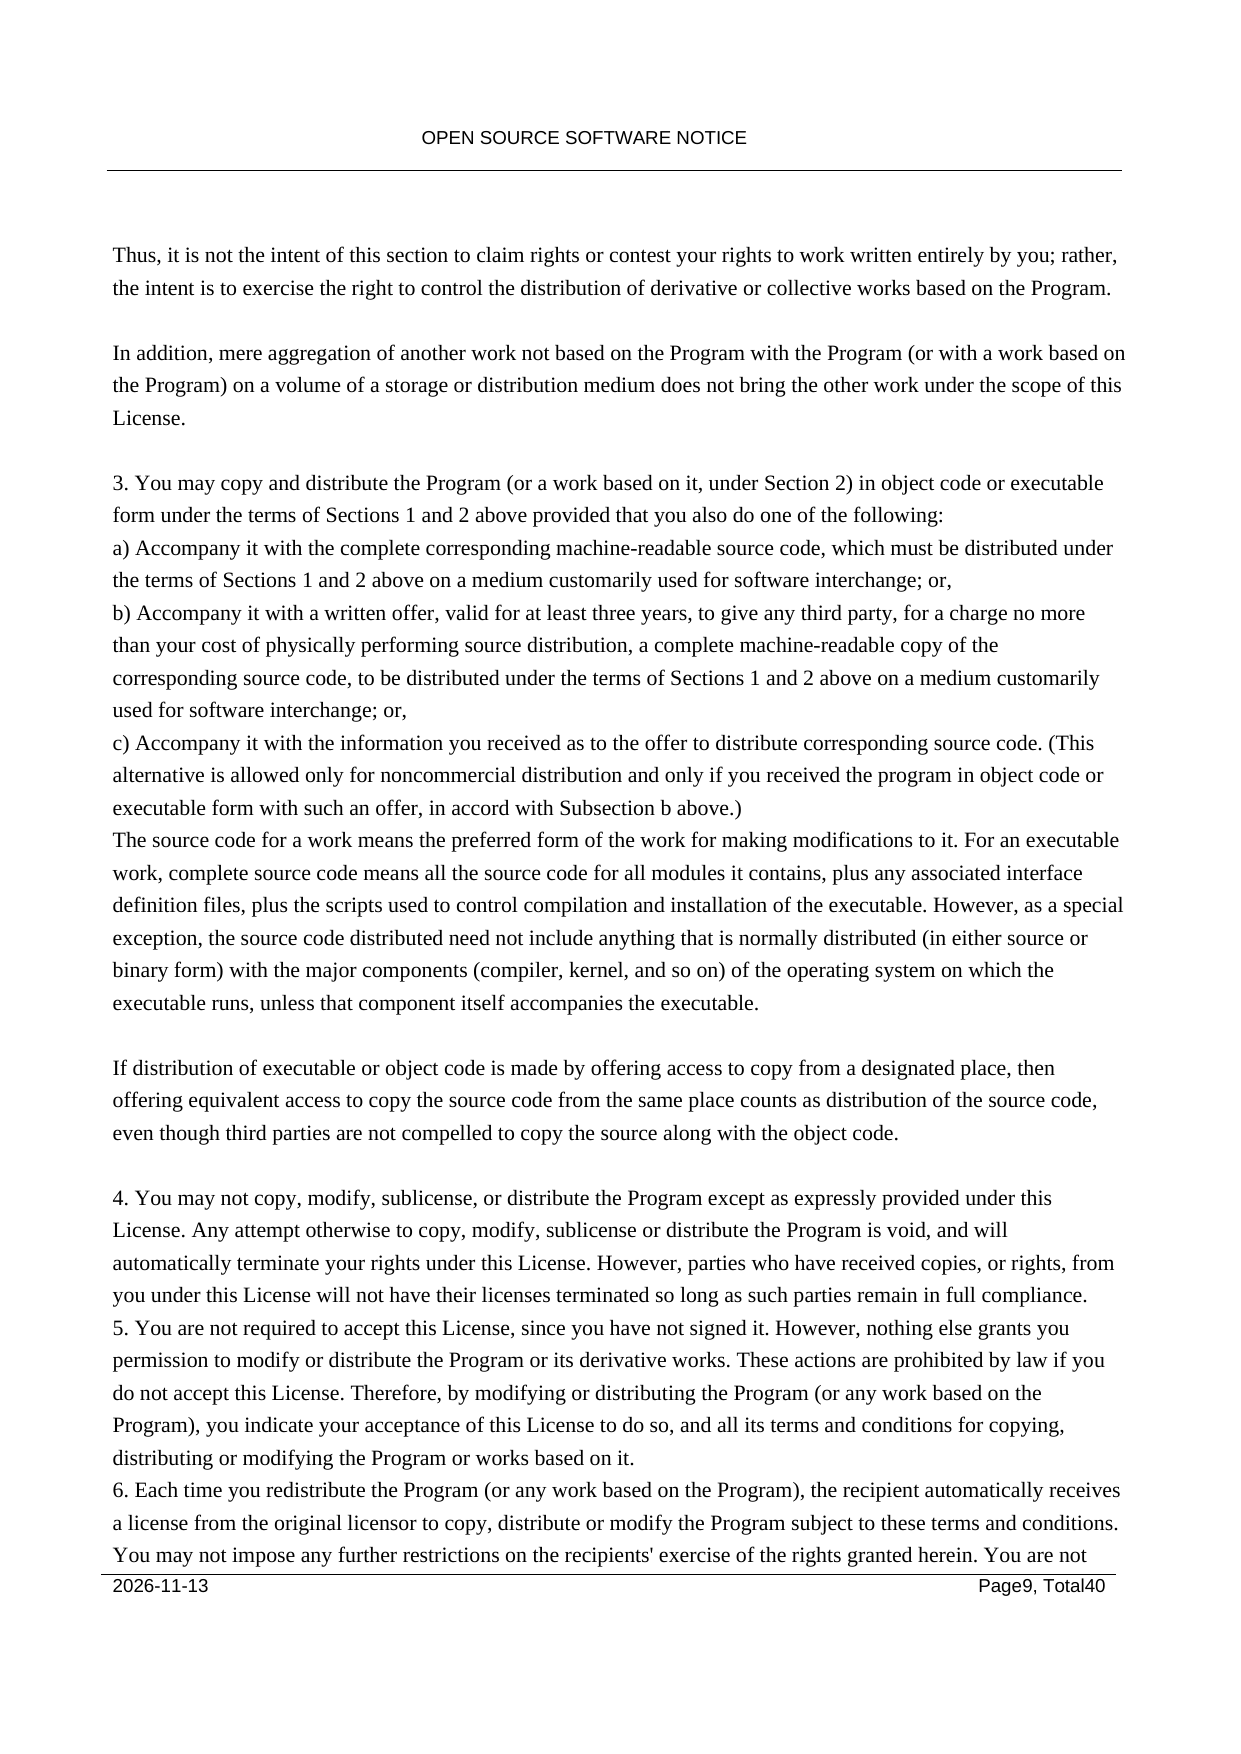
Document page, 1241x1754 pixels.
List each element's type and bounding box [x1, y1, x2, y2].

text [112, 206, 1128, 1571]
